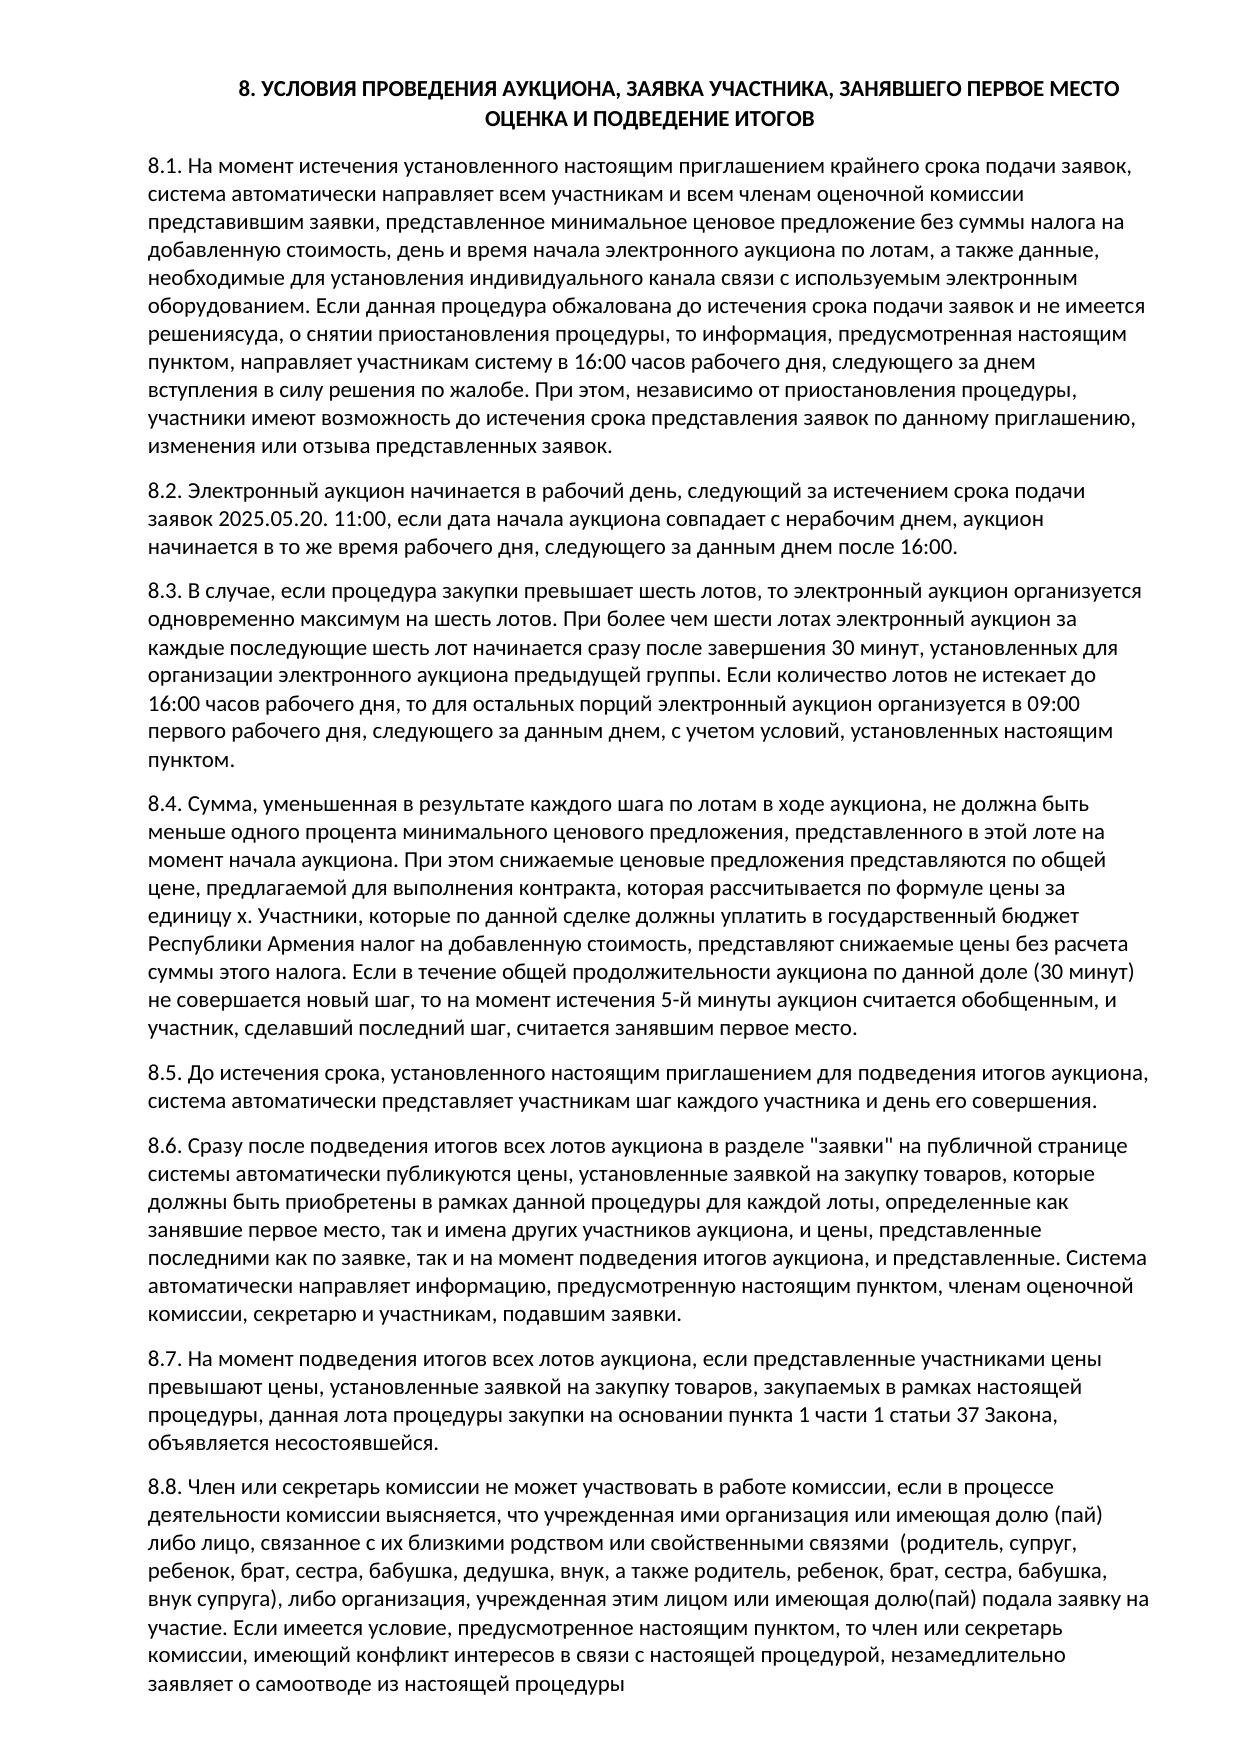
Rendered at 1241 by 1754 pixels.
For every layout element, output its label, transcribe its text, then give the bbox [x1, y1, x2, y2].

text 8. УСЛОВИЯ ПРОВЕДЕНИЯ АУКЦИОНА, ЗАЯВКА УЧАСТНИКА, ЗАНЯВШЕГО ПЕРВОЕ МЕСТО ОЦЕНКА И ПОДВЕДЕНИЕ ИТОГОВ [148, 74, 1152, 132]
text 8.3. В случае, если процедура закупки превышает шесть лотов, то электронный аукцион организуется одновременно максимум на шесть лотов. При более чем шести лотах электронный аукцион за каждые последующие шесть лот начинается сразу после завершения 30 минут, установленных для организации электронного аукциона предыдущей группы. Если количество лотов не истекает до 16:00 часов рабочего дня, то для остальных порций электронный аукцион организуется в 09:00 первого рабочего дня, следующего за данным днем, с учетом условий, установленных настоящим пунктом. [148, 577, 1152, 773]
text 8.5. До истечения срока, установленного настоящим приглашением для подведения итогов аукциона, система автоматически представляет участникам шаг каждого участника и день его совершения. [148, 1058, 1152, 1114]
text 8.2. Электронный аукцион начинается в рабочий день, следующий за истечением срока подачи заявок 2025.05.20. 11:00 , если дата начала аукциона совпадает с нерабочим днем, аукцион начинается в то же время рабочего дня, следующего за данным днем после 16:00. [148, 476, 1152, 560]
text 8.8. Член или секретарь комиссии не может участвовать в работе комиссии, если в процессе деятельности комиссии выясняется, что учрежденная ими организация или имеющая долю (пай) либо лицо, связанное с их близкими родством или свойственными связями (родитель, супруг, ребенок, брат, сестра, бабушка, дедушка, внук, а также родитель, ребенок, брат, сестра, бабушка, внук супруга), либо организация, учрежденная этим лицом или имеющая долю(пай) подала заявку на участие. Если имеется условие, предусмотренное настоящим пунктом, то член или секретарь комиссии, имеющий конфликт интересов в связи с настоящей процедурой, незамедлительно заявляет о самоотводе из настоящей процедуры [148, 1472, 1152, 1697]
text 8.4. Сумма, уменьшенная в результате каждого шага по лотам в ходе аукциона, не должна быть меньше одного процента минимального ценового предложения, представленного в этой лоте на момент начала аукциона. При этом снижаемые ценовые предложения представляются по общей цене, предлагаемой для выполнения контракта, которая рассчитывается по формуле цены за единицу x. Участники, которые по данной сделке должны уплатить в государственный бюджет Республики Армения налог на добавленную стоимость, представляют снижаемые цены без расчета суммы этого налога. Если в течение общей продолжительности аукциона по данной доле (30 минут) не совершается новый шаг, то на момент истечения 5-й минуты аукцион считается обобщенным, и участник, сделавший последний шаг, считается занявшим первое место. [148, 789, 1152, 1042]
text 8.7. На момент подведения итогов всех лотов аукциона, если представленные участниками цены превышают цены, установленные заявкой на закупку товаров, закупаемых в рамках настоящей процедуры, данная лота процедуры закупки на основании пункта 1 части 1 статьи 37 Закона, объявляется несостоявшейся. [148, 1344, 1152, 1456]
text 8.6. Сразу после подведения итогов всех лотов аукциона в разделе "заявки" на публичной странице системы автоматически публикуются цены, установленные заявкой на закупку товаров, которые должны быть приобретены в рамках данной процедуры для каждой лоты, определенные как занявшие первое место, так и имена других участников аукциона, и цены, представленные последними как по заявке, так и на момент подведения итогов аукциона, и представленные. Система автоматически направляет информацию, предусмотренную настоящим пунктом, членам оценочной комиссии, секретарю и участникам, подавшим заявки. [148, 1131, 1152, 1327]
text 8.1. На момент истечения установленного настоящим приглашением крайнего срока подачи заявок, система автоматически направляет всем участникам и всем членам оценочной комиссии представившим заявки, представленное минимальное ценовое предложение без суммы налога на добавленную стоимость, день и время начала электронного аукциона по лотам, а также данные, необходимые для установления индивидуального канала связи с используемым электронным оборудованием. Если данная процедура обжалована до истечения срока подачи заявок и не имеется решениясуда, о снятии приостановления процедуры, то информация, предусмотренная настоящим пунктом, направляет участникам систему в 16:00 часов рабочего дня, следующего за днем вступления в силу решения по жалобе. При этом, независимо от приостановления процедуры, участники имеют возможность до истечения срока представления заявок по данному приглашению, изменения или отзыва представленных заявок. [148, 151, 1152, 459]
